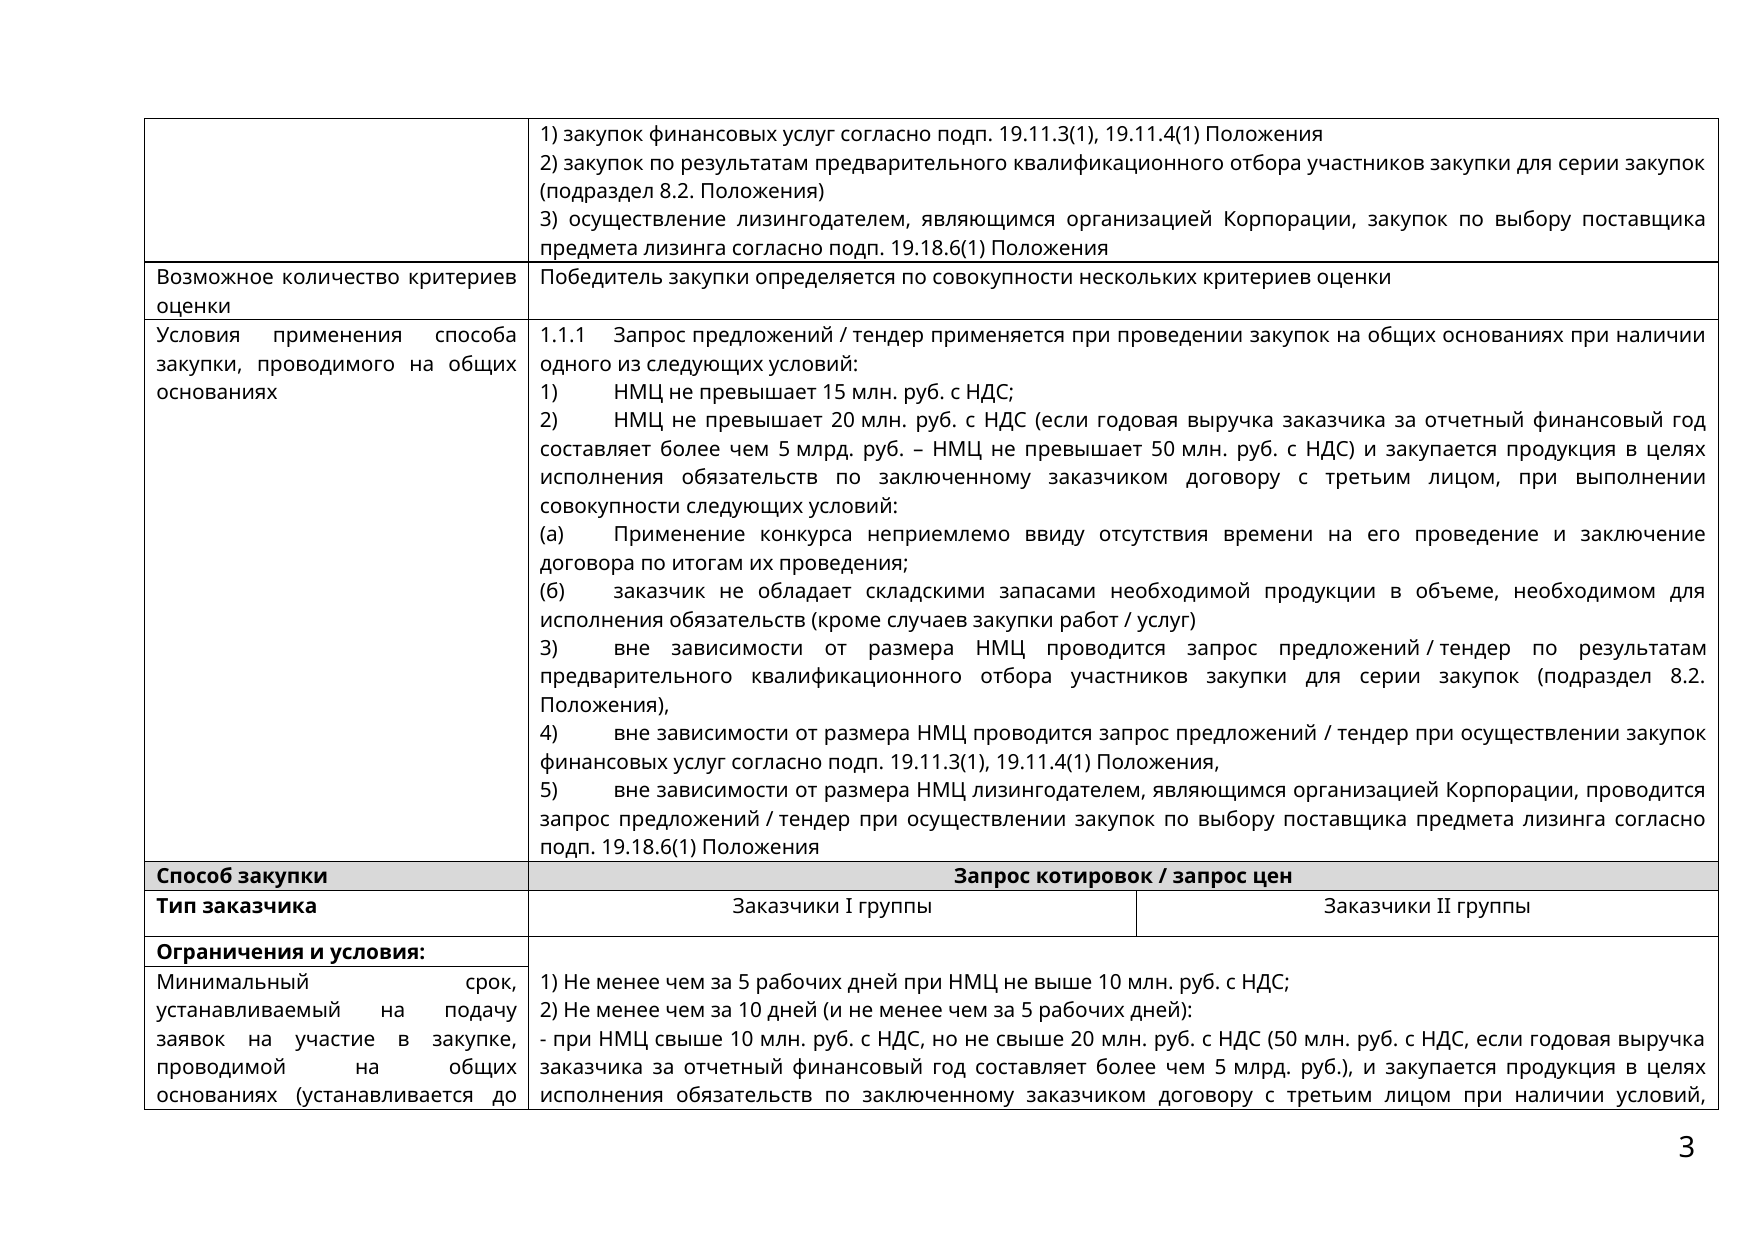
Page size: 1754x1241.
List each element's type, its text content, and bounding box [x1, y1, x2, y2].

table_cell Победитель закупки определяется по совокупности нескольких критериев оценки [529, 263, 1718, 319]
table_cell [145, 119, 528, 261]
table_cell Возможное количество критериев оценки [145, 263, 528, 319]
table_cell [529, 937, 1718, 966]
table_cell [529, 119, 1718, 261]
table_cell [145, 967, 528, 1109]
table_cell Запрос предложений / тендер применяется при проведении закупок на общих основаниях при наличии одного из следующих условий: НМЦ не превышает 15 млн. руб. с НДС; НМЦ не превышает 20 млн. руб. с НДС (если годовая выручка заказчика за отчетный финансовый год составляет более чем 5 млрд. руб. – НМЦ не превышает 50 млн. руб. с НДС) и закупается продукция в целях исполнения обязательств по заключенному заказчиком договору с третьим лицом, при выполнении совокупности следующих условий: Применение конкурса неприемлемо ввиду отсутствия времени на его проведение и заключение договора по итогам их проведения; заказчик не обладает складскими запасами необходимой продукции в объеме, необходимом для исполнения обязательств (кроме случаев закупки работ / услуг) вне зависимости от размера НМЦ проводится запрос предложений / тендер по результатам предварительного квалификационного отбора участников закупки для серии закупок (подраздел 8.2. Положения), вне зависимости от размера НМЦ проводится запрос предложений / тендер при осуществлении закупок финансовых услуг согласно подп. 19.11.3(1), 19.11.4(1) Положения, вне зависимости от размера НМЦ лизингодателем, являющимся организацией Корпорации, проводится запрос предложений / тендер при осуществлении закупок по выбору поставщика предмета лизинга согласно подп. 19.18.6(1) Положения [529, 320, 1718, 861]
table_cell Запрос котировок / запрос цен [529, 862, 1718, 890]
table_cell Заказчики I группы [529, 891, 1136, 936]
table_cell Ограничения и условия: [145, 937, 528, 966]
table_cell Способ закупки [145, 862, 528, 890]
table_cell Условия применения способа закупки, проводимого на общих основаниях [145, 320, 528, 861]
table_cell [529, 966, 1718, 1109]
table_cell Заказчики II группы [1137, 891, 1718, 936]
table_cell Тип заказчика [145, 891, 528, 936]
